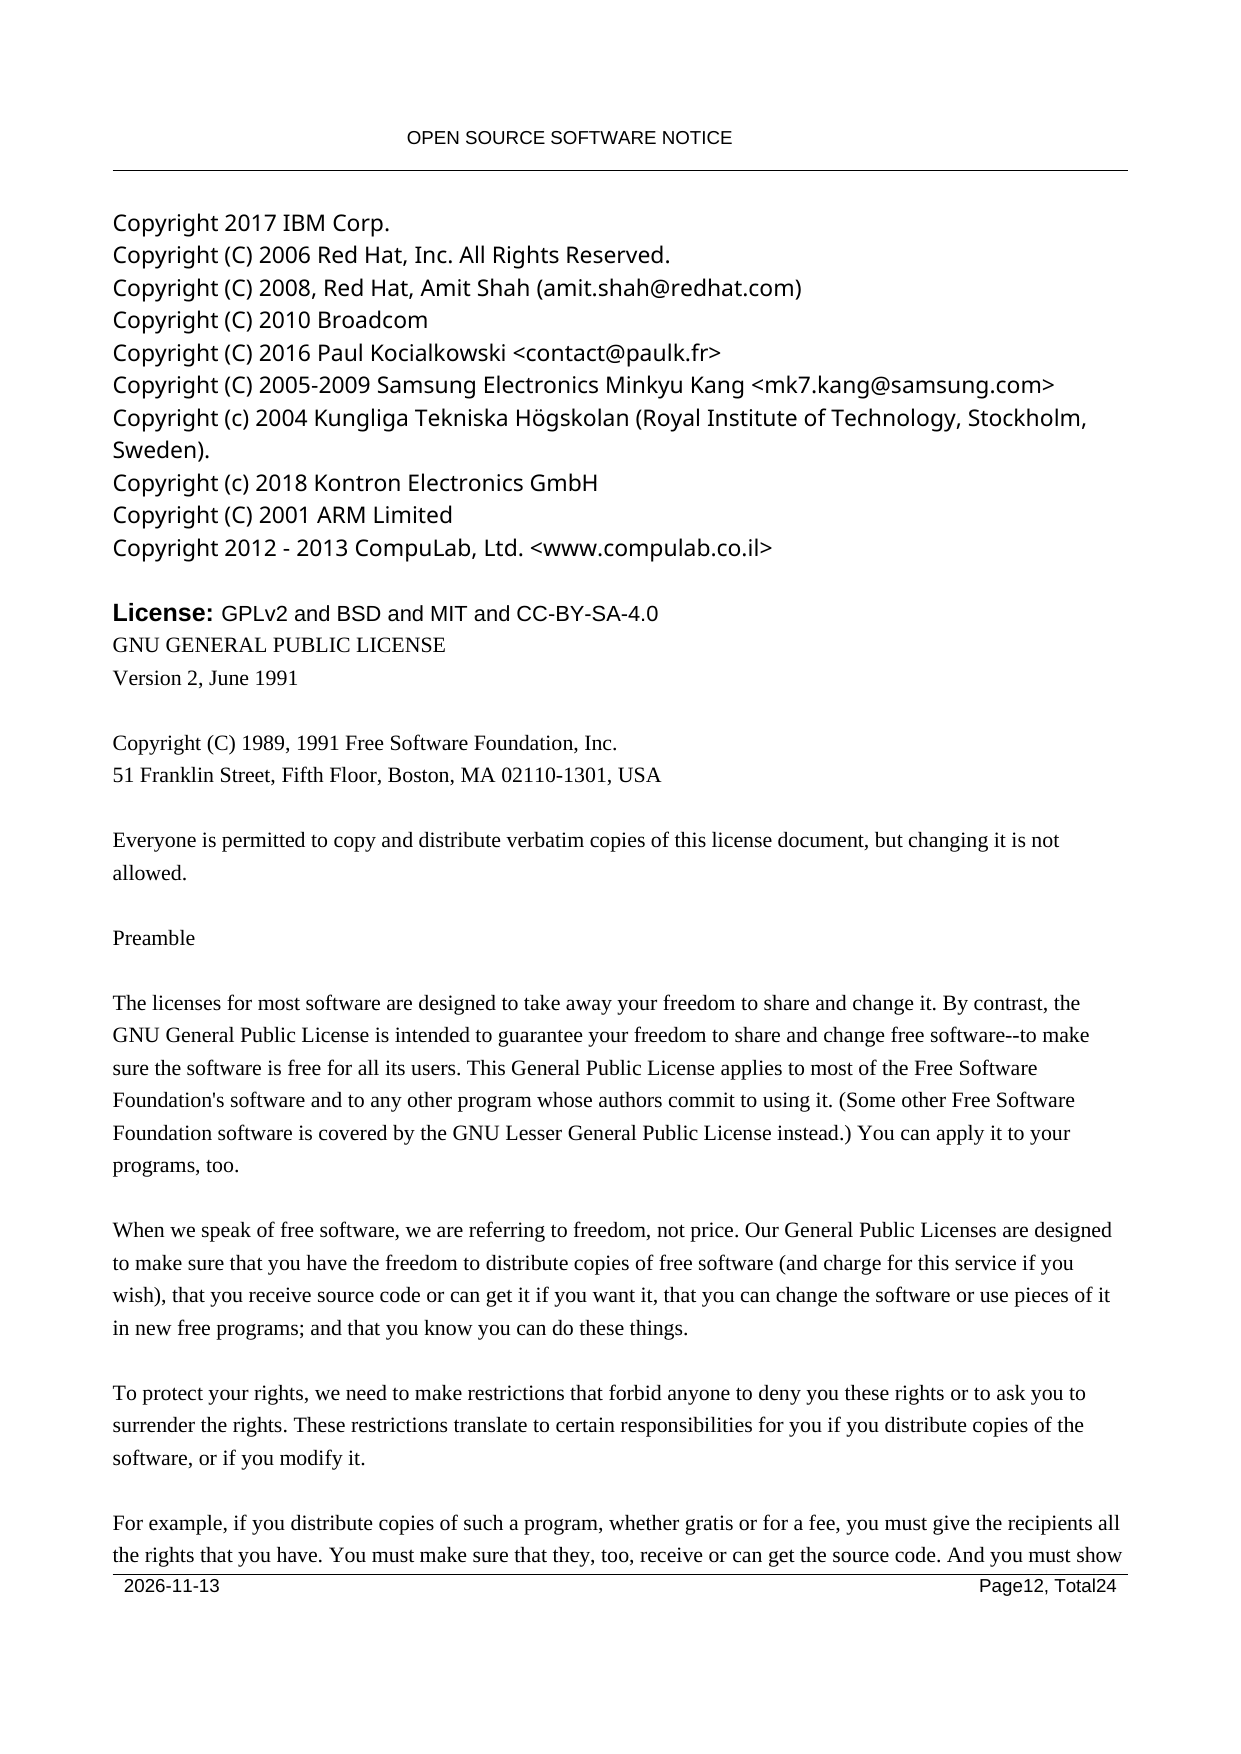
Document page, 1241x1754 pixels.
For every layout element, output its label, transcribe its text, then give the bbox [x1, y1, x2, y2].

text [112, 629, 1128, 1571]
text License: GPLv2 and BSD and MIT and CC-BY-SA-4.0 [112, 596, 1128, 629]
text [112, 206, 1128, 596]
